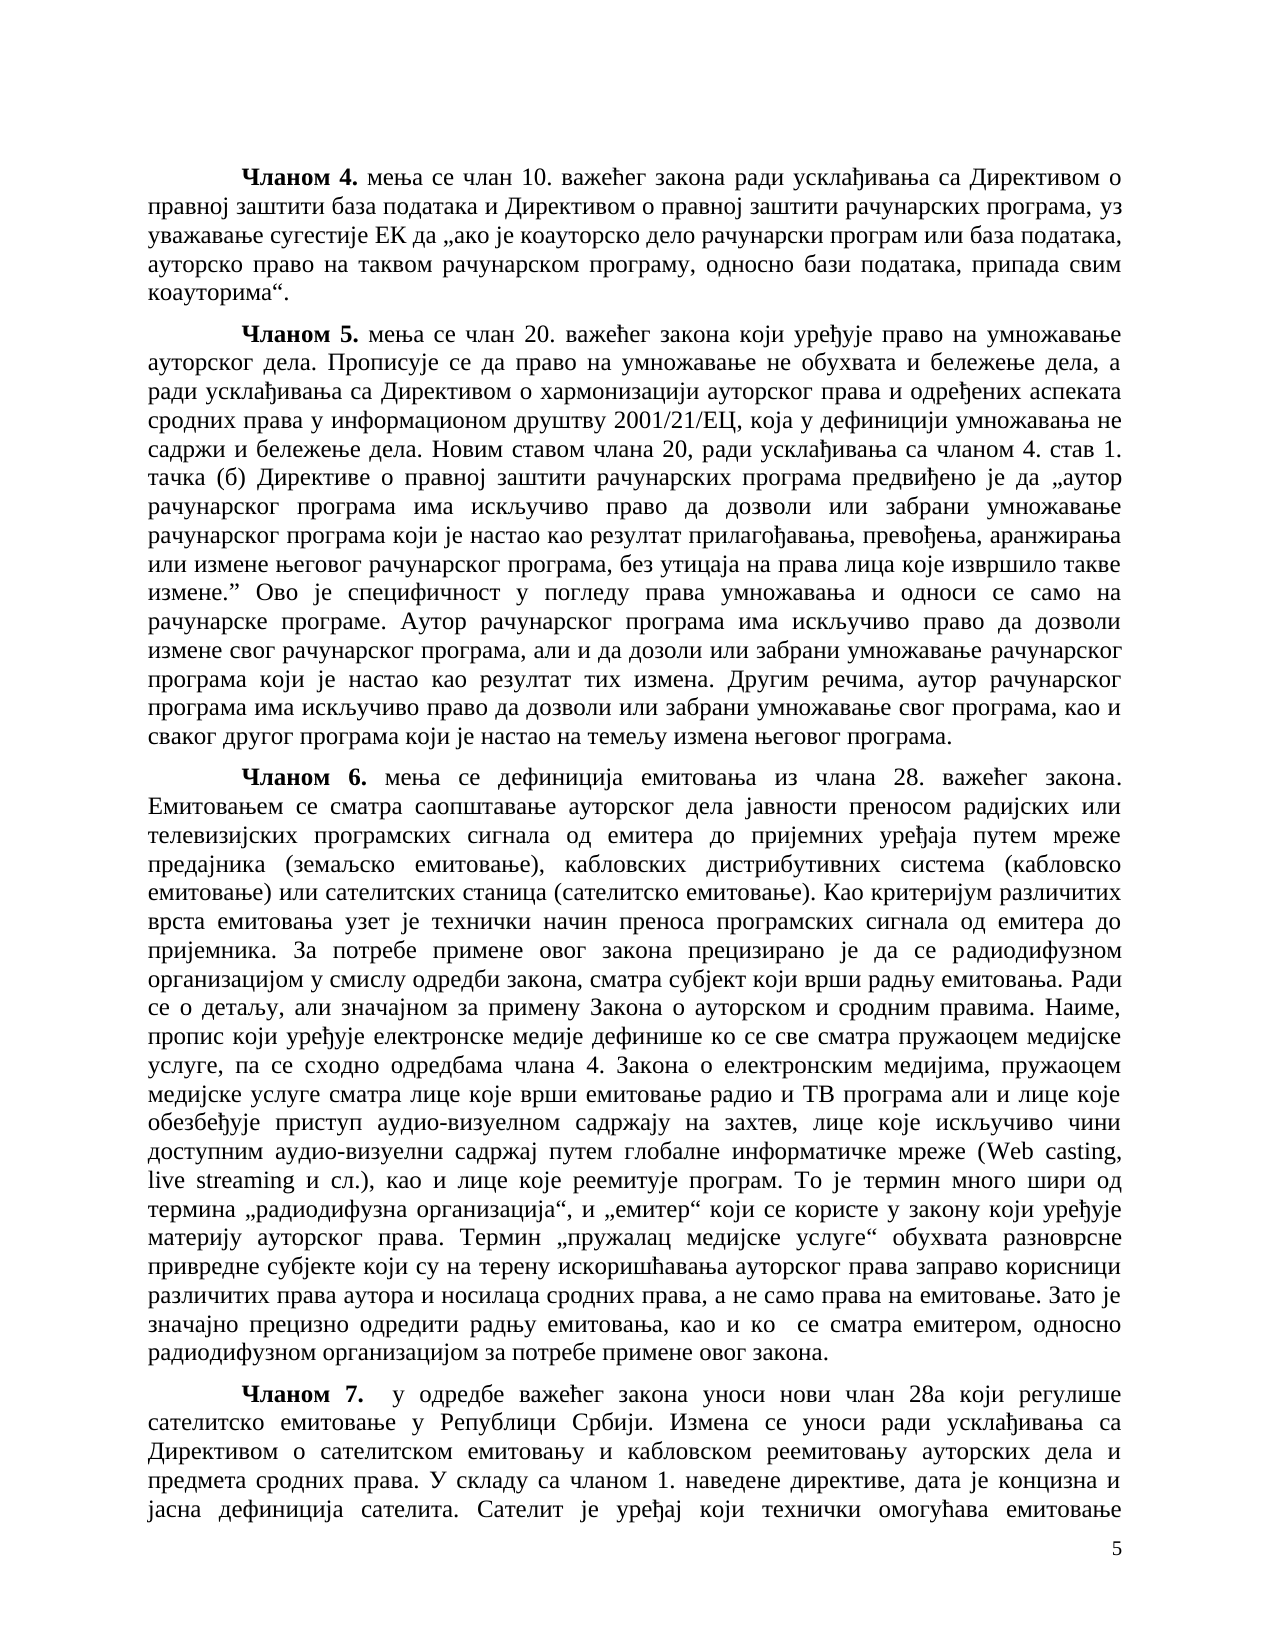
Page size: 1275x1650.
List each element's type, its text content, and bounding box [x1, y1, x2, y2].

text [148, 1379, 1122, 1522]
text Чланом 4. мења се члан 10. важећег закона ради усклађивања са Директивом о правној заштити база података и Директивом о правној заштити рачунарских програма, уз уважавање сугестије ЕК да „ако је коауторско дело рачунарски програм или база података, ауторско право на таквом рачунарском програму, односно бази података, припада свим коауторима“. [148, 162, 1122, 306]
text Чланом 5. мења се члан 20. важећег закона који уређује право на умножавање ауторског дела. Прописује се да право на умножавање не обухвата и бележење дела, а ради усклађивања са Директивом о хармонизацији ауторског права и одређених аспеката сродних права у информационом друштву 2001/21/ЕЦ, која у дефиницији умножавања не садржи и бележење дела. Новим ставом члана 20, ради усклађивања са чланом 4. став 1. тачка (б) Директиве о правној заштити рачунарских програма предвиђено је да „аутор рачунарског програма има искључиво право да дозволи или забрани умножавање рачунарског програма који је настао као резултат прилагођавања, превођења, аранжирања или измене његовог рачунарског програма, без утицаја на права лица које извршило такве измене.” Ово је специфичност у погледу права умножавања и односи се само на рачунарске програме. Аутор рачунарског програма има искључиво право да дозволи измене свог рачунарског програма, али и да дозоли или забрани умножавање рачунарског програма који је настао као резултат тих измена. Другим речима, аутор рачунарског програма има искључиво право да дозволи или забрани умножавање свог програма, као и сваког другог програма који је настао на темељу измена његовог програма. [148, 319, 1122, 750]
text Чланом 6. мења се дефиниција емитовања из члана 28. важећег закона. Емитовањем се сматра саопштавање ауторског дела јавности преносом радијских или телевизијских програмских сигнала од емитера до пријемних уређаја путем мреже предајника (земаљско емитовање), кабловских дистрибутивних система (кабловско емитовање) или сателитских станица (сателитско емитовање). Као критеријум различитих врста емитовања узет је технички начин преноса програмских сигнала од емитера до пријемника. За потребе примене овог закона прецизирано је да се радиодифузном организацијом у смислу одредби закона, сматра субјект који врши радњу емитовања. Ради се о детаљу, али значајном за примену Закона о ауторском и сродним правима. Наиме, пропис који уређује електронске медије дефинише ко се све сматра пружаоцем медијске услуге, па се сходно одредбама члана 4. Закона о електронским медијима, пружаоцем медијске услуге сматра лице које врши емитовање радио и ТВ програма али и лице које обезбеђује приступ аудио-визуелном садржају на захтев, лице које искључиво чини доступним аудио-визуелни садржај путем глобалне информатичке мреже (Web casting, live streaming и сл.), као и лице које реемитује програм. То је термин много шири од термина „радиодифузна организација“, и „емитер“ који се користе у закону који уређује материју ауторског права. Термин „пружалац медијске услуге“ обухвата разноврсне привредне субјекте који су на терену искоришћавања ауторског права заправо корисници различитих права аутора и носилаца сродних права, а не само права на емитовање. Зато је значајно прецизно одредити радњу емитовања, као и ко се сматра емитером, односно радиодифузном организацијом за потребе примене овог закона. [148, 762, 1122, 1366]
